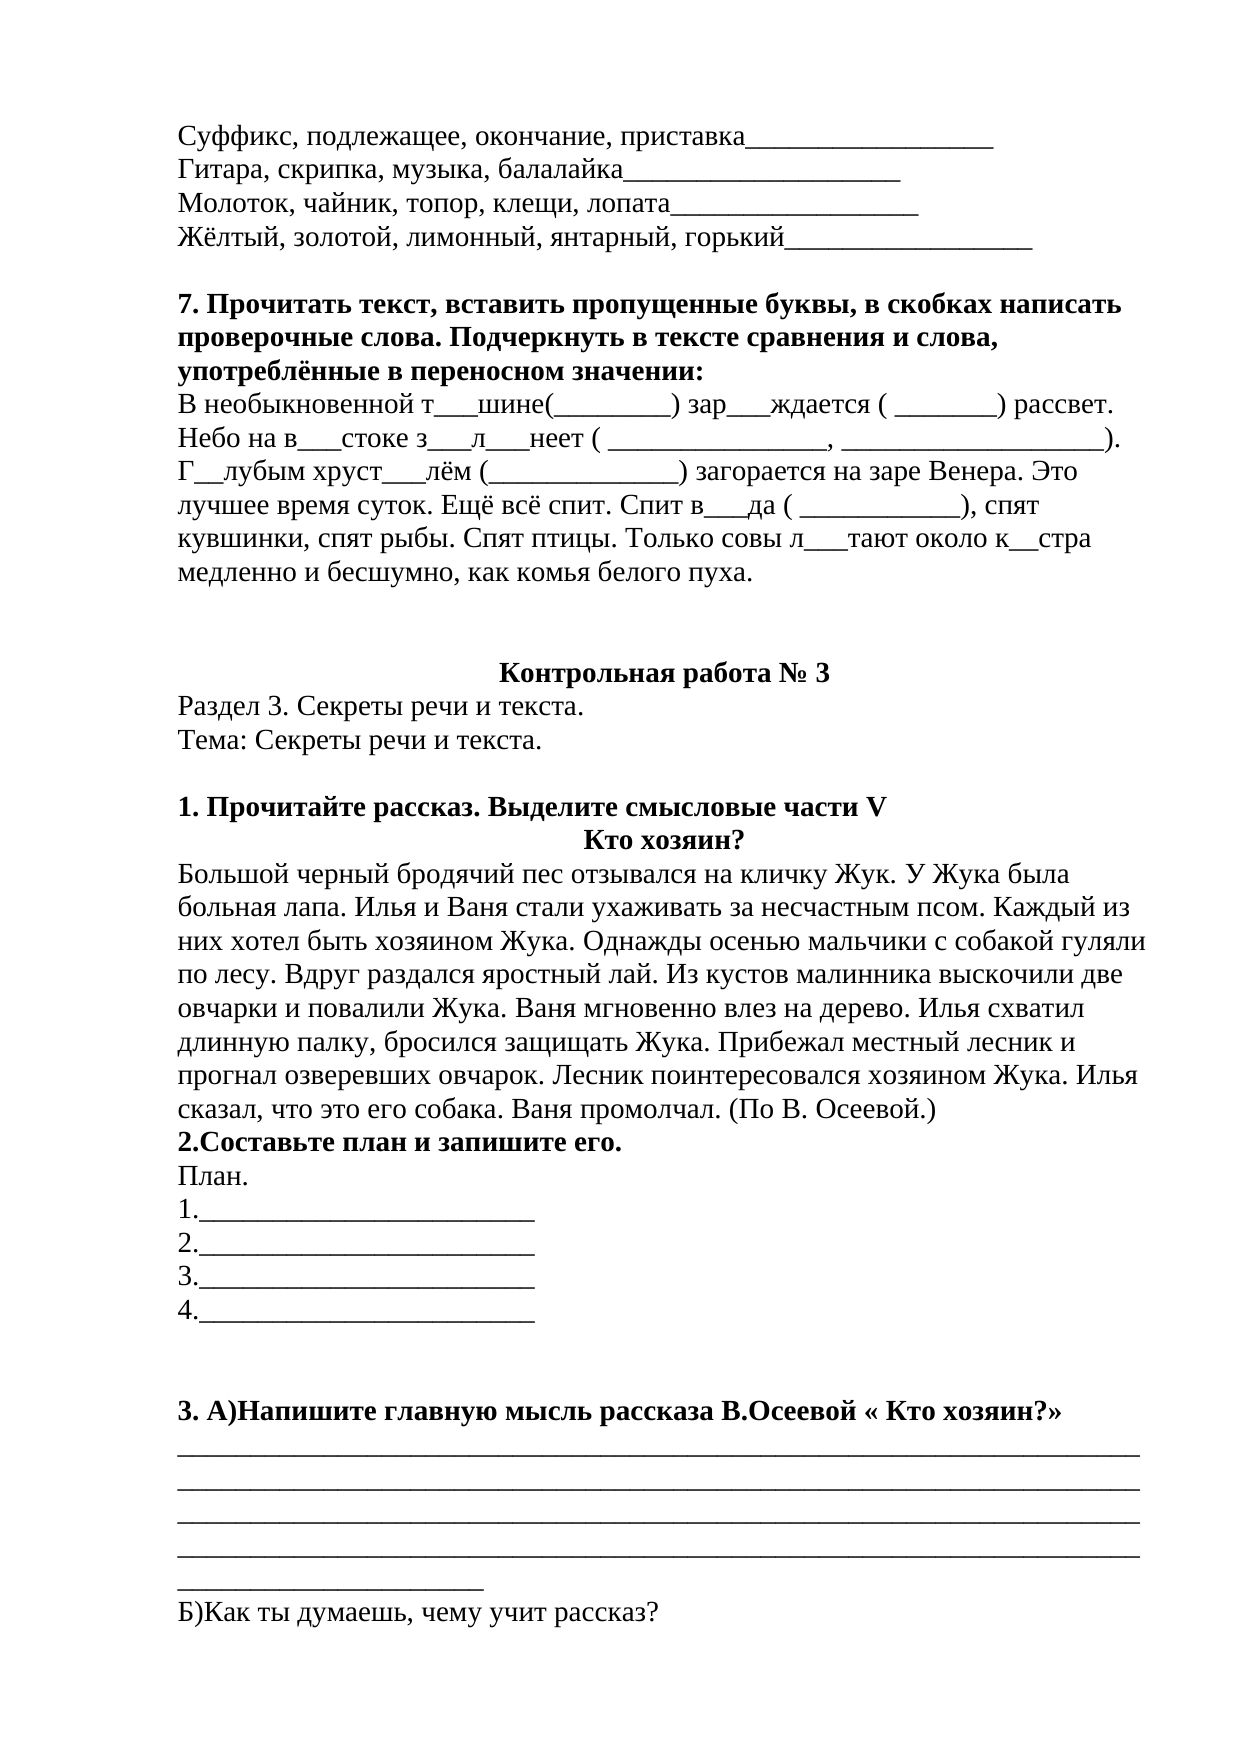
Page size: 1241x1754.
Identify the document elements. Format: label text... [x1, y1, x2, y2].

text 2.Составьте план и запишите его. [177, 1124, 1152, 1158]
text Жёлтый, золотой, лимонный, янтарный, горький_________________ [177, 219, 1152, 252]
text Молоток, чайник, топор, клещи, лопата_________________ [177, 185, 1152, 219]
text 7. Прочитать текст, вставить пропущенные буквы, в скобках написать проверочные слова. Подчеркнуть в тексте сравнения и слова, употреблённые в переносном значении: [177, 286, 1152, 386]
text Тема: Секреты речи и текста. [177, 722, 1152, 755]
text Контрольная работа № 3 [177, 655, 1152, 688]
text Б)Как ты думаешь, чему учит рассказ? [177, 1594, 1152, 1627]
text В необыкновенной т___шине(________) зар___ждается ( _______) рассвет. Небо на в___стоке з___л___неет ( _______________, __________________). Г__лубым хруст___лём (_____________) загорается на заре Венера. Это лучшее время суток. Ещё всё спит. Спит в___да ( ___________), спят кувшинки, спят рыбы. Спят птицы. Только совы л___тают около к__стра медленно и бесшумно, как комья белого пуха. [177, 386, 1152, 588]
text 4._______________________ 3. А)Напишите главную мысль рассказа В.Осеевой « Кто хозяин?» [177, 1292, 1152, 1426]
text 2._______________________ [177, 1225, 1152, 1258]
text 3._______________________ [177, 1258, 1152, 1292]
text Гитара, скрипка, музыка, балалайка___________________ [177, 152, 1152, 185]
text _____________________________________________________________________________________________________________________________________________________________________________________________________________________________________________________________________________________________ [177, 1426, 1152, 1594]
text Большой черный бродячий пес отзывался на кличку Жук. У Жука была больная лапа. Илья и Ваня стали ухаживать за несчастным псом. Каждый из них хотел быть хозяином Жука. Однажды осенью мальчики с собакой гуляли по лесу. Вдруг раздался яростный лай. Из кустов малинника выскочили две овчарки и повалили Жука. Ваня мгновенно влез на дерево. Илья схватил длинную палку, бросился защищать Жука. Прибежал местный лесник и прогнал озверевших овчарок. Лесник поинтересовался хозяином Жука. Илья сказал, что это его собака. Ваня промолчал. (По В. Осеевой.) [177, 856, 1152, 1124]
text Раздел 3. Секреты речи и текста. [177, 688, 1152, 722]
text 1. Прочитайте рассказ. Выделите смысловые части V [177, 789, 1152, 822]
text 1._______________________ [177, 1191, 1152, 1225]
text Кто хозяин? [177, 822, 1152, 856]
text План. [177, 1158, 1152, 1191]
text Суффикс, подлежащее, окончание, приставка_________________ [177, 118, 1152, 152]
